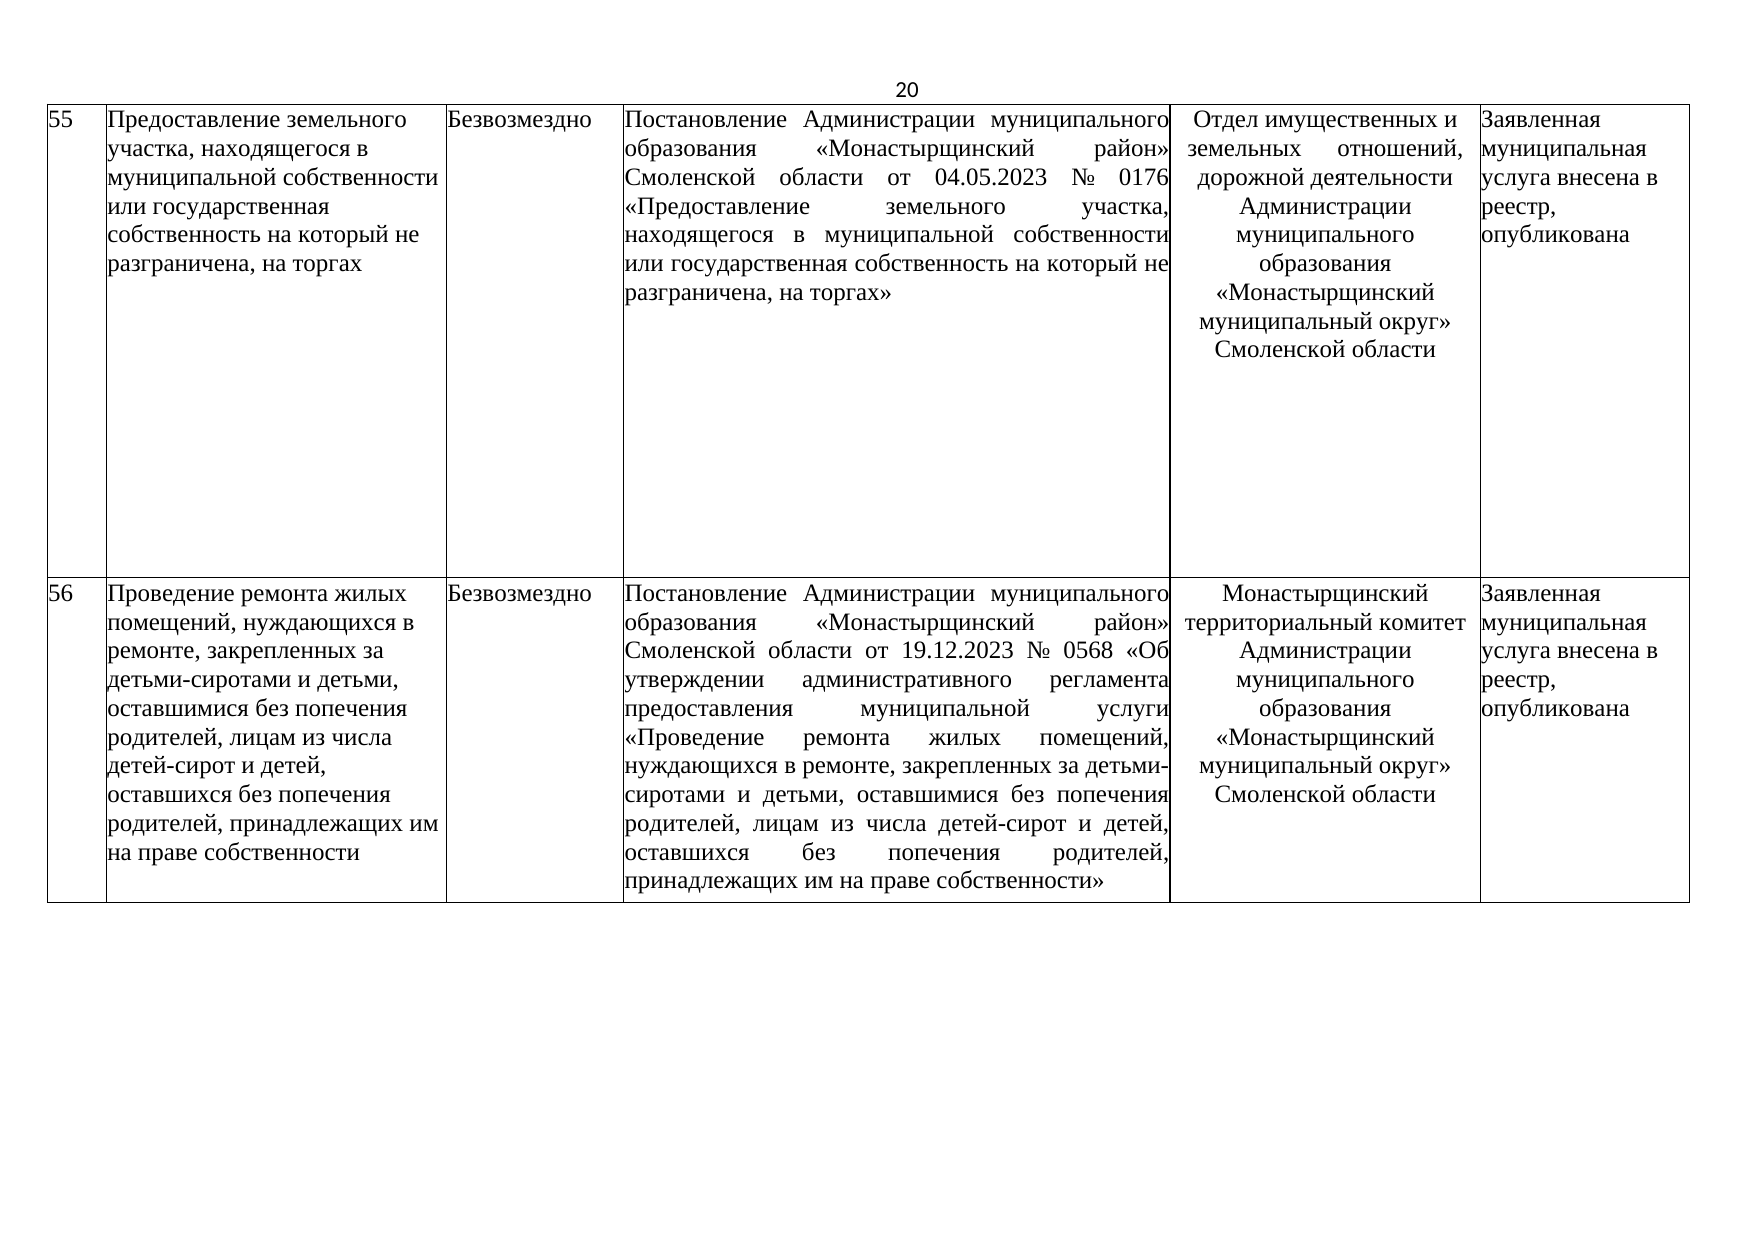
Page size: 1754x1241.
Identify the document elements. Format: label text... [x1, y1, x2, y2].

table_cell Безвозмездно [447, 105, 623, 577]
table_cell Предоставление земельного участка, находящегося в муниципальной собственности или государственная собственность на который не разграничена, на торгах [107, 105, 446, 577]
table_cell 56 [48, 578, 106, 902]
table_cell Заявленная муниципальная услуга внесена в реестр, опубликована [1481, 105, 1689, 577]
table_cell Постановление Администрации муниципального образования «Монастырщинский район» Смоленской области от 04.05.2023 № 0176 «Предоставление земельного участка, находящегося в муниципальной собственности или государственная собственность на который не разграничена, на торгах» [624, 105, 1169, 577]
table_cell 55 [48, 105, 106, 577]
table_cell Отдел имущественных и земельных отношений, дорожной деятельности Администрации муниципального образования «Монастырщинский муниципальный округ» Смоленской области [1171, 105, 1480, 577]
table_cell Монастырщинский территориальный комитет Администрации муниципального образования «Монастырщинский муниципальный округ» Смоленской области [1171, 578, 1480, 902]
table_cell Проведение ремонта жилых помещений, нуждающихся в ремонте, закрепленных за детьми-сиротами и детьми, оставшимися без попечения родителей, лицам из числа детей-сирот и детей, оставшихся без попечения родителей, принадлежащих им на праве собственности [107, 578, 446, 902]
table_cell Постановление Администрации муниципального образования «Монастырщинский район» Смоленской области от 19.12.2023 № 0568 «Об утверждении административного регламента предоставления муниципальной услуги «Проведение ремонта жилых помещений, нуждающихся в ремонте, закрепленных за детьми-сиротами и детьми, оставшимися без попечения родителей, лицам из числа детей-сирот и детей, оставшихся без попечения родителей, принадлежащих им на праве собственности» [624, 578, 1169, 902]
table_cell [1481, 578, 1689, 902]
table_cell Безвозмездно [447, 578, 623, 902]
